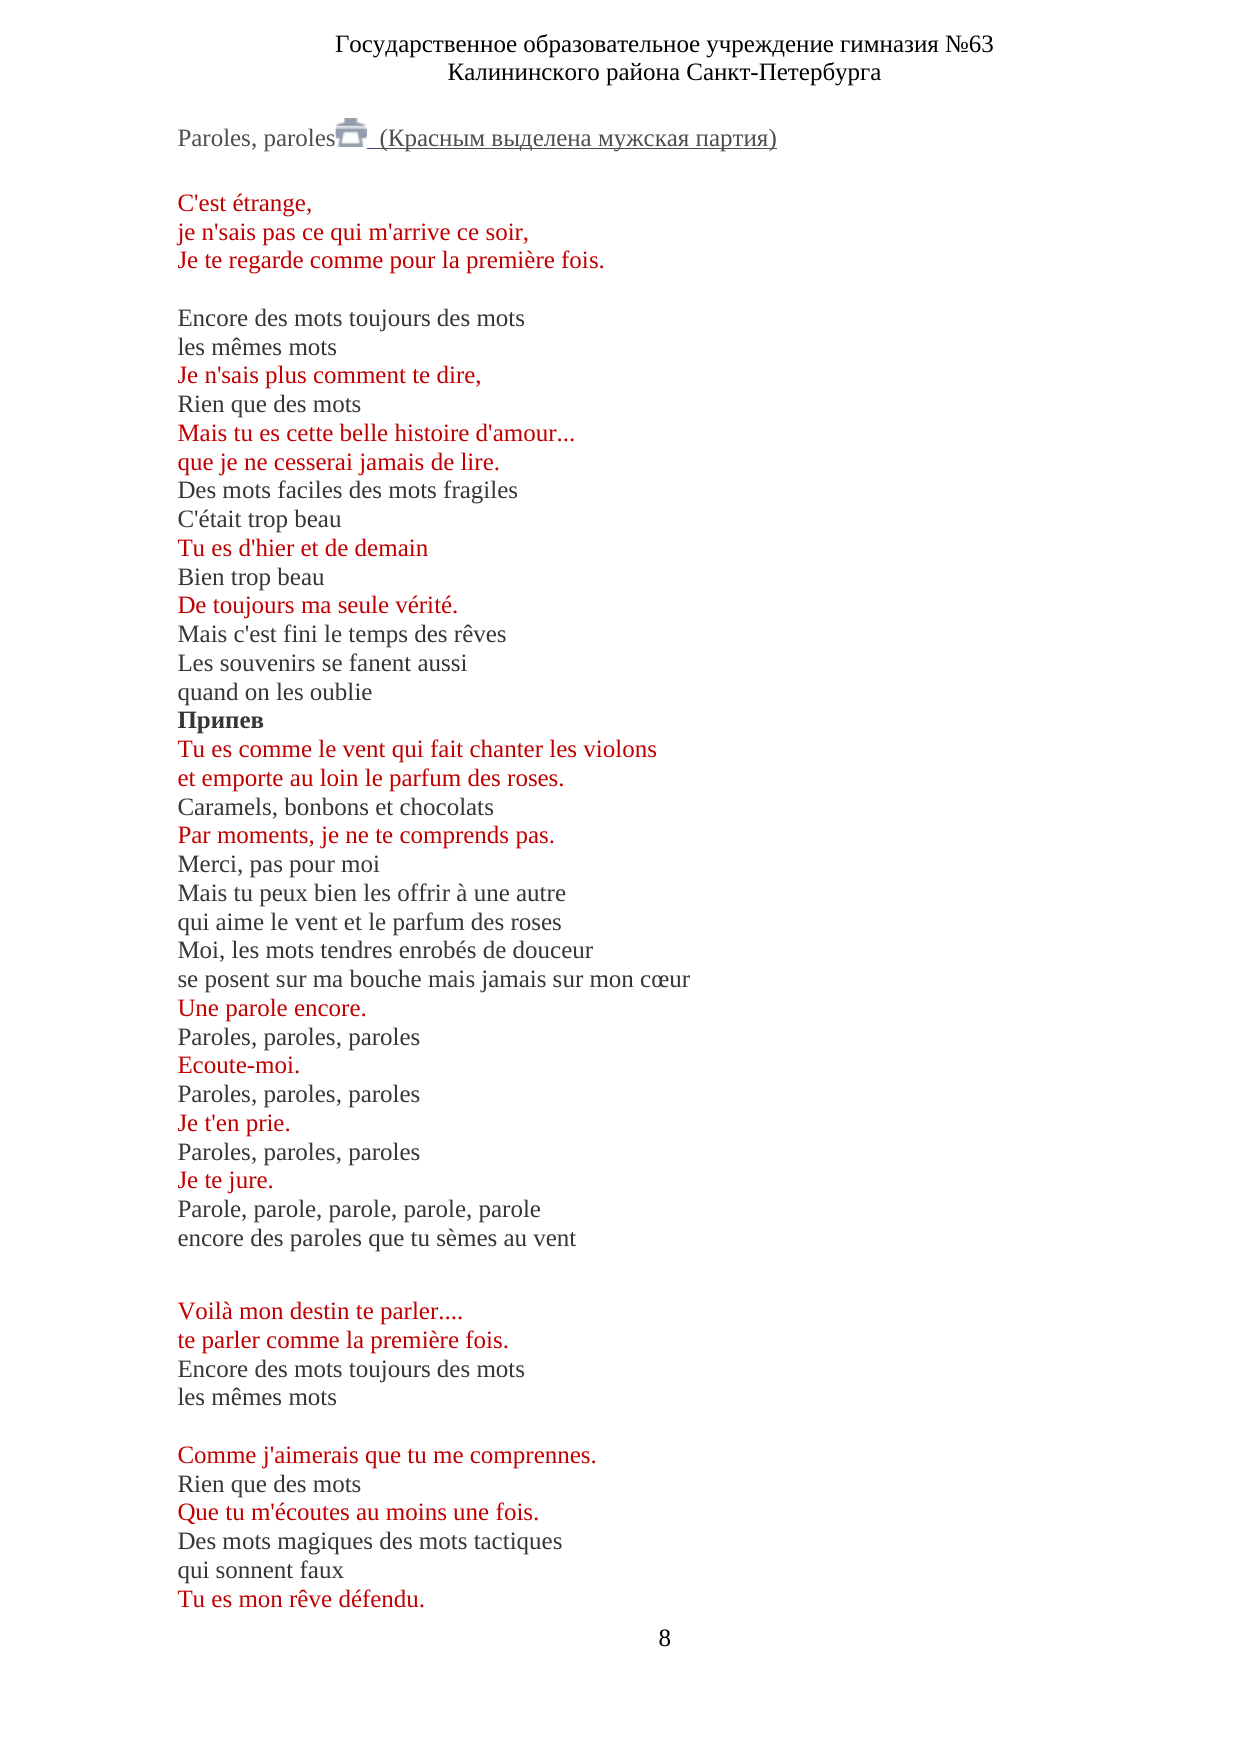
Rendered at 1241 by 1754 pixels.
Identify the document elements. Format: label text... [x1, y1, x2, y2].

text Paroles, paroles (Красным выделена мужская партия) [177, 118, 1152, 152]
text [177, 1296, 1152, 1612]
picture [335, 118, 367, 147]
text C'est étrange, je n'sais pas ce qui m'arrive ce soir, Je te regarde comme pour la première fois. Encore des mots toujours des mots les mêmes mots Je n'sais plus comment te dire, Rien que des mots Mais tu es cette belle histoire d'amour... que je ne cesserai jamais de lire. Des mots faciles des mots fragiles C'était trop beau Tu es d'hier et de demain Bien trop beau De toujours ma seule vérité. Mais c'est fini le temps des rêves Les souvenirs se fanent aussi quand on les oublie Припев Tu es comme le vent qui fait chanter les violons et emporte au loin le parfum des roses. Caramels, bonbons et chocolats Par moments, je ne te comprends pas. Merci, pas pour moi Mais tu peux bien les offrir à une autre qui aime le vent et le parfum des roses Moi, les mots tendres enrobés de douceur se posent sur ma bouche mais jamais sur mon cœur Une parole encore. Paroles, paroles, paroles Ecoute-moi. Paroles, paroles, paroles Je t'en prie. Paroles, paroles, paroles Je te jure. Parole, parole, parole, parole, parole encore des paroles que tu sèmes au vent [177, 188, 1152, 1281]
